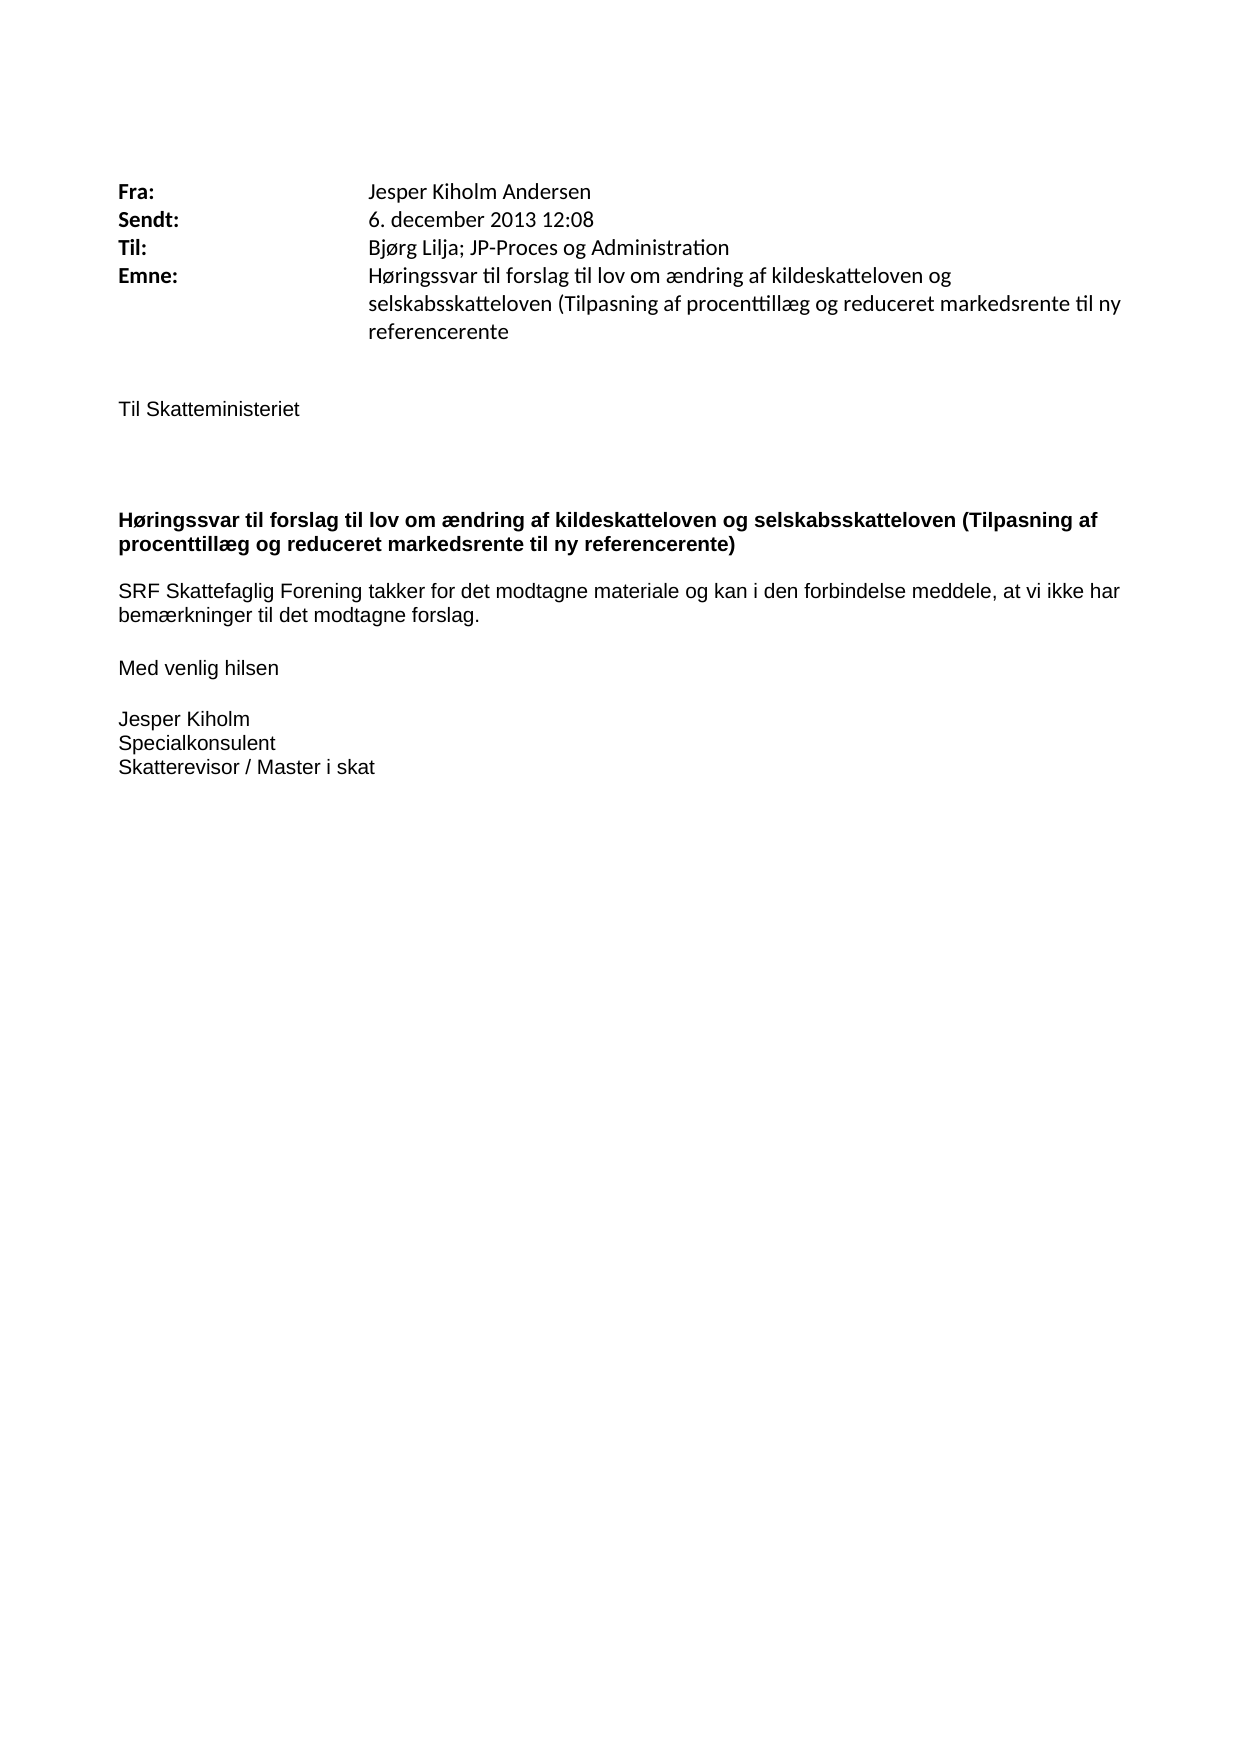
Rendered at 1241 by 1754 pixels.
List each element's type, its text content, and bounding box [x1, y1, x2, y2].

text Sendt: 6. december 2013 12:08 [118, 205, 1122, 233]
text Jesper Kiholm [118, 707, 1122, 731]
text Til: Bjørg Lilja; JP-Proces og Administration [118, 233, 1122, 261]
text Med venlig hilsen [118, 655, 1122, 679]
text Til Skatteministeriet [118, 397, 1122, 421]
text Specialkonsulent [118, 731, 1122, 755]
text Emne: Høringssvar til forslag til lov om ændring af kildeskatteloven og selskabsskatteloven (Tilpasning af procenttillæg og reduceret markedsrente til ny referencerente [118, 261, 1122, 345]
text SRF Skattefaglig Forening takker for det modtagne materiale og kan i den forbindelse meddele, at vi ikke har bemærkninger til det modtagne forslag. [118, 579, 1122, 627]
text Skatterevisor / Master i skat [118, 755, 1122, 779]
text Høringssvar til forslag til lov om ændring af kildeskatteloven og selskabsskatteloven (Tilpasning af procenttillæg og reduceret markedsrente til ny referencerente) [118, 507, 1122, 555]
text Fra: Jesper Kiholm Andersen [118, 177, 1122, 205]
